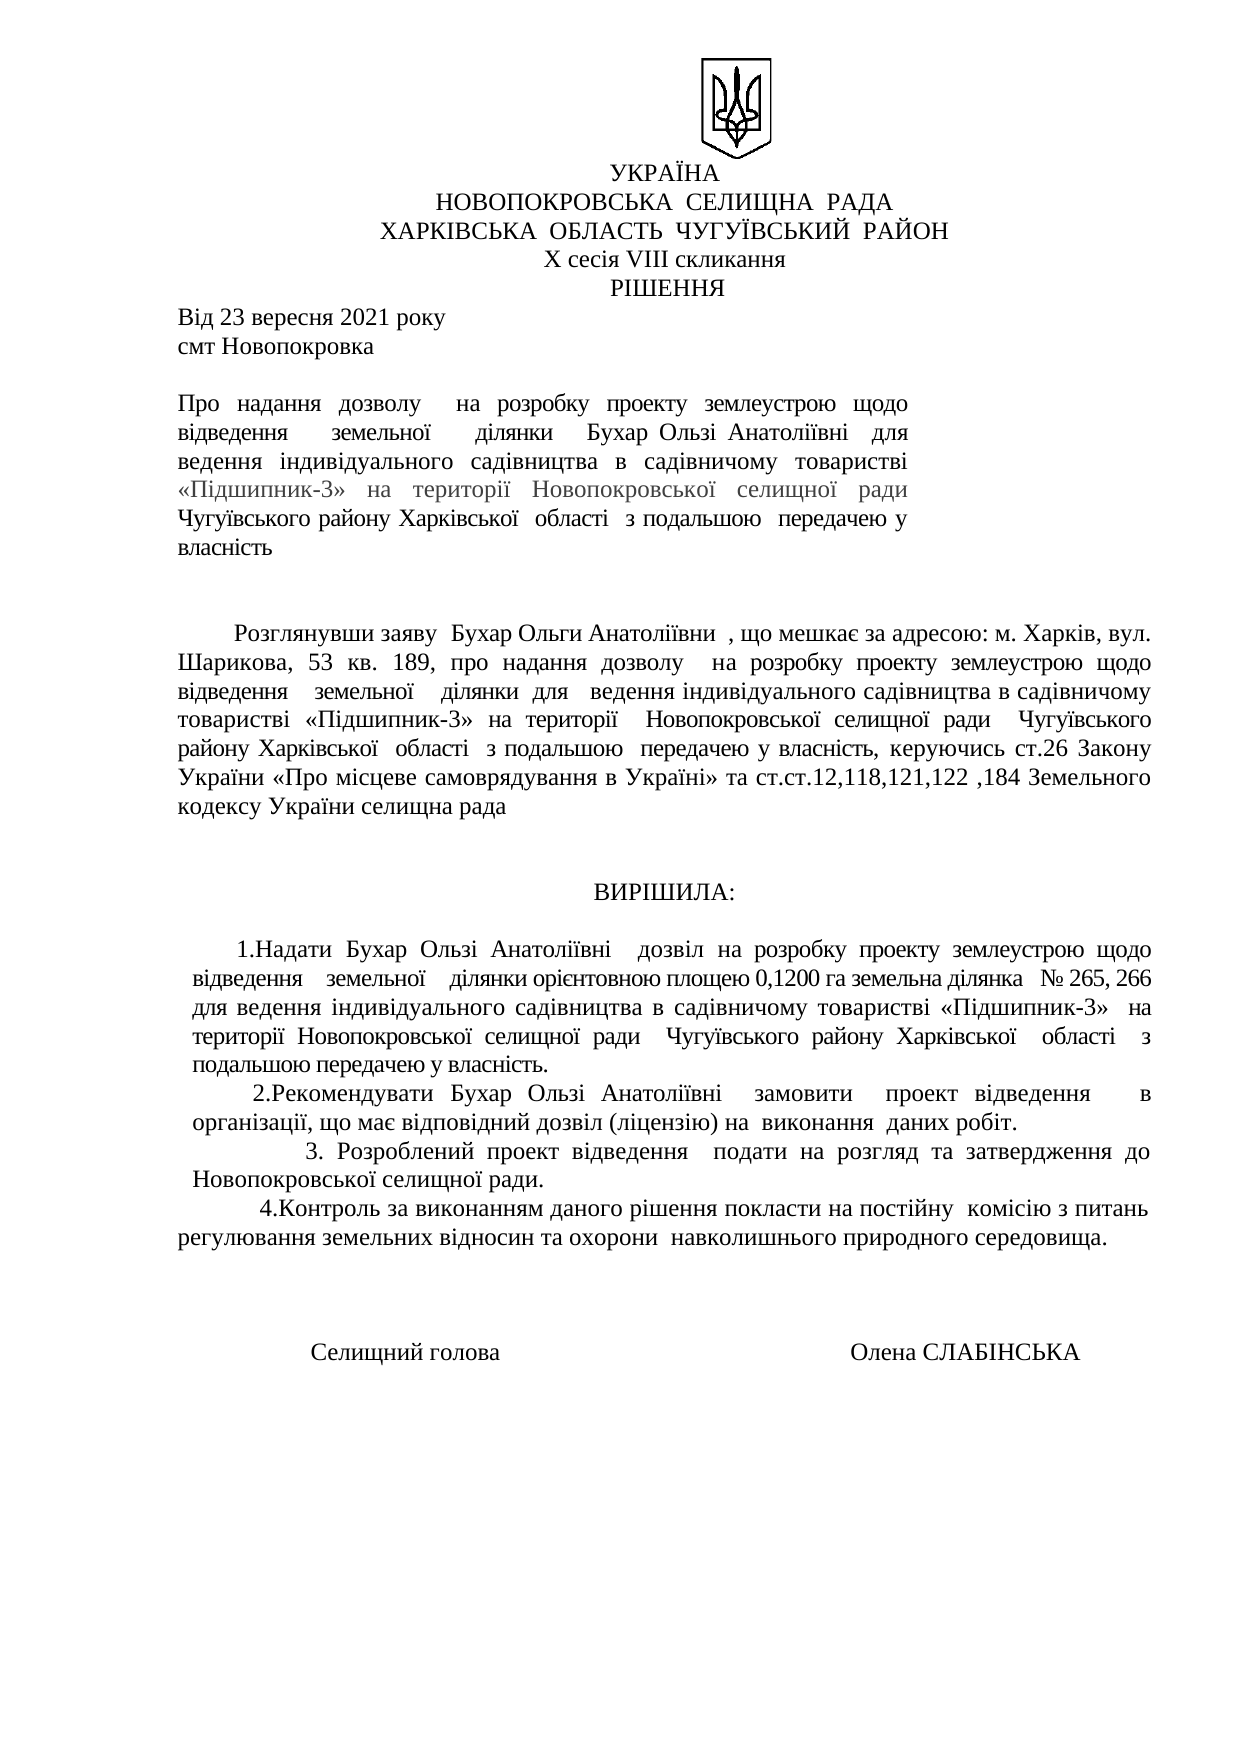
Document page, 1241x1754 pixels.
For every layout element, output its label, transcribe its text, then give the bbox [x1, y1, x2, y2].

text Селищний голова Олена СЛАБІНСЬКА [177, 1337, 1152, 1366]
text ХАРКІВСЬКА ОБЛАСТЬ ЧУГУЇВСЬКИЙ РАЙОН [177, 216, 1152, 244]
text 2.Рекомендувати Бухар Ользі Анатоліївні замовити проект відведення в організації, що має відповідний дозвіл (ліцензію) на виконання даних робіт. [192, 1078, 1152, 1136]
picture [701, 58, 772, 159]
text УКРАЇНА [177, 158, 1152, 187]
text РІШЕННЯ [177, 273, 1152, 302]
text НОВОПОКРОВСЬКА СЕЛИЩНА РАДА [177, 187, 1152, 216]
text смт Новопокровка [177, 331, 1152, 359]
text Про надання дозволу на розробку проекту землеустрою щодо відведення земельної ділянки Бухар Ользі Анатоліївні для ведення індивідуального садівництва в садівничому товаристві «Підшипник-3» на території Новопокровської селищної ради Чугуївського району Харківської області з подальшою передачею у власність [177, 388, 908, 561]
text 1.Надати Бухар Ользі Анатоліївні дозвіл на розробку проекту землеустрою щодо відведення земельної ділянки орієнтовною площею 0,1200 га земельна ділянка № 265, 266 для ведення індивідуального садівництва в садівничому товаристві «Підшипник-3» на території Новопокровської селищної ради Чугуївського району Харківської області з подальшою передачею у власність. [192, 934, 1152, 1078]
text ВИРІШИЛА: [177, 877, 1152, 906]
text X сесія VІІІ скликання [177, 244, 1152, 273]
text Розглянувши заяву Бухар Ольги Анатоліївни , що мешкає за адресою: м. Харків, вул. Шарикова, 53 кв. 189, про надання дозволу на розробку проекту землеустрою щодо відведення земельної ділянки для ведення індивідуального садівництва в садівничому товаристві «Підшипник-3» на території Новопокровської селищної ради Чугуївського району Харківської області з подальшою передачею у власність, керуючись ст.26 Закону України «Про місцеве самоврядування в Україні» та ст.ст.12,118,121,122 ,184 Земельного кодексу України селищна рада [177, 618, 1152, 819]
subtitle Від 23 вересня 2021 року [177, 302, 1152, 331]
text 3. Розроблений проект відведення подати на розгляд та затвердження до Новопокровської селищної ради. [192, 1136, 1152, 1193]
text 4.Контроль за виконанням даного рішення покласти на постійну комісію з питань регулювання земельних відносин та охорони навколишнього природного середовища. [177, 1193, 1152, 1251]
